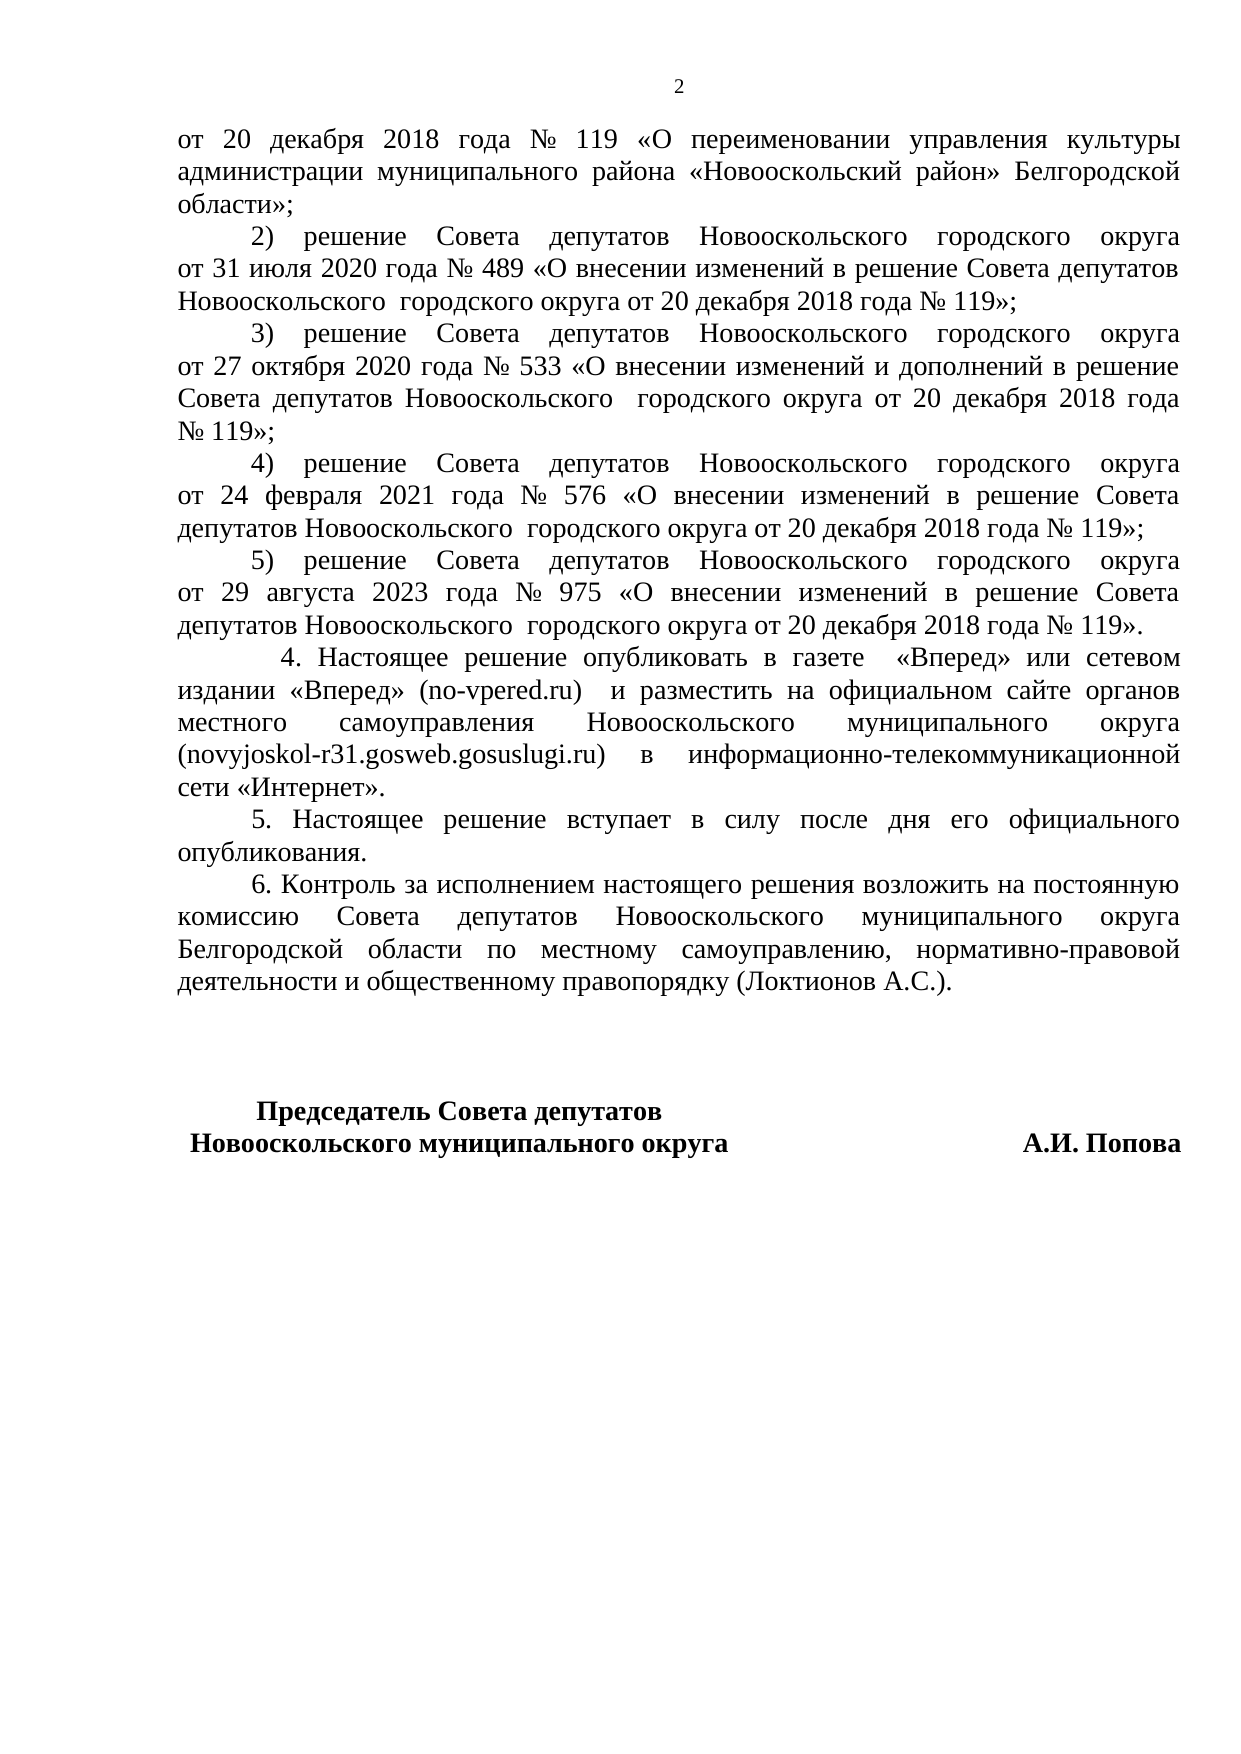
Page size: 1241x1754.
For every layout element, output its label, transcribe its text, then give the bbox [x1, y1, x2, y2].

table_header Председатель Совета депутатов Новооскольского муниципального округа [166, 1094, 753, 1159]
text 4. Настоящее решение опубликовать в газете «Вперед» или сетевом издании «Вперед» (no-vpered.ru) и разместить на официальном сайте органов местного самоуправления Новооскольского муниципального округа (novyjoskol-r31.gosweb.gosuslugi.ru) в информационно-телекоммуникационной сети «Интернет». [177, 640, 1181, 802]
text 5) решение Совета депутатов Новооскольского городского округа от 29 августа 2023 года № 975 «О внесении изменений в решение Совета депутатов Новооскольского городского округа от 20 декабря 2018 года № 119». [177, 543, 1181, 640]
text 6. Контроль за исполнением настоящего решения возложить на постоянную комиссию Совета депутатов Новооскольского муниципального округа Белгородской области по местному самоуправлению, нормативно-правовой деятельности и общественному правопорядку (Локтионов А.С.). [177, 867, 1181, 997]
text 4) решение Совета депутатов Новооскольского городского округа от 24 февраля 2021 года № 576 «О внесении изменений в решение Совета депутатов Новооскольского городского округа от 20 декабря 2018 года № 119»; [177, 446, 1181, 543]
text 2) решение Совета депутатов Новооскольского городского округа от 31 июля 2020 года № 489 «О внесении изменений в решение Совета депутатов Новооскольского городского округа от 20 декабря 2018 года № 119»; [177, 219, 1181, 316]
table_header А.И. Попова [753, 1094, 1192, 1159]
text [177, 122, 1181, 219]
text 5. Настоящее решение вступает в силу после дня его официального опубликования. [177, 802, 1181, 867]
text 3) решение Совета депутатов Новооскольского городского округа от 27 октября 2020 года № 533 «О внесении изменений и дополнений в решение Совета депутатов Новооскольского городского округа от 20 декабря 2018 года № 119»; [177, 316, 1181, 446]
